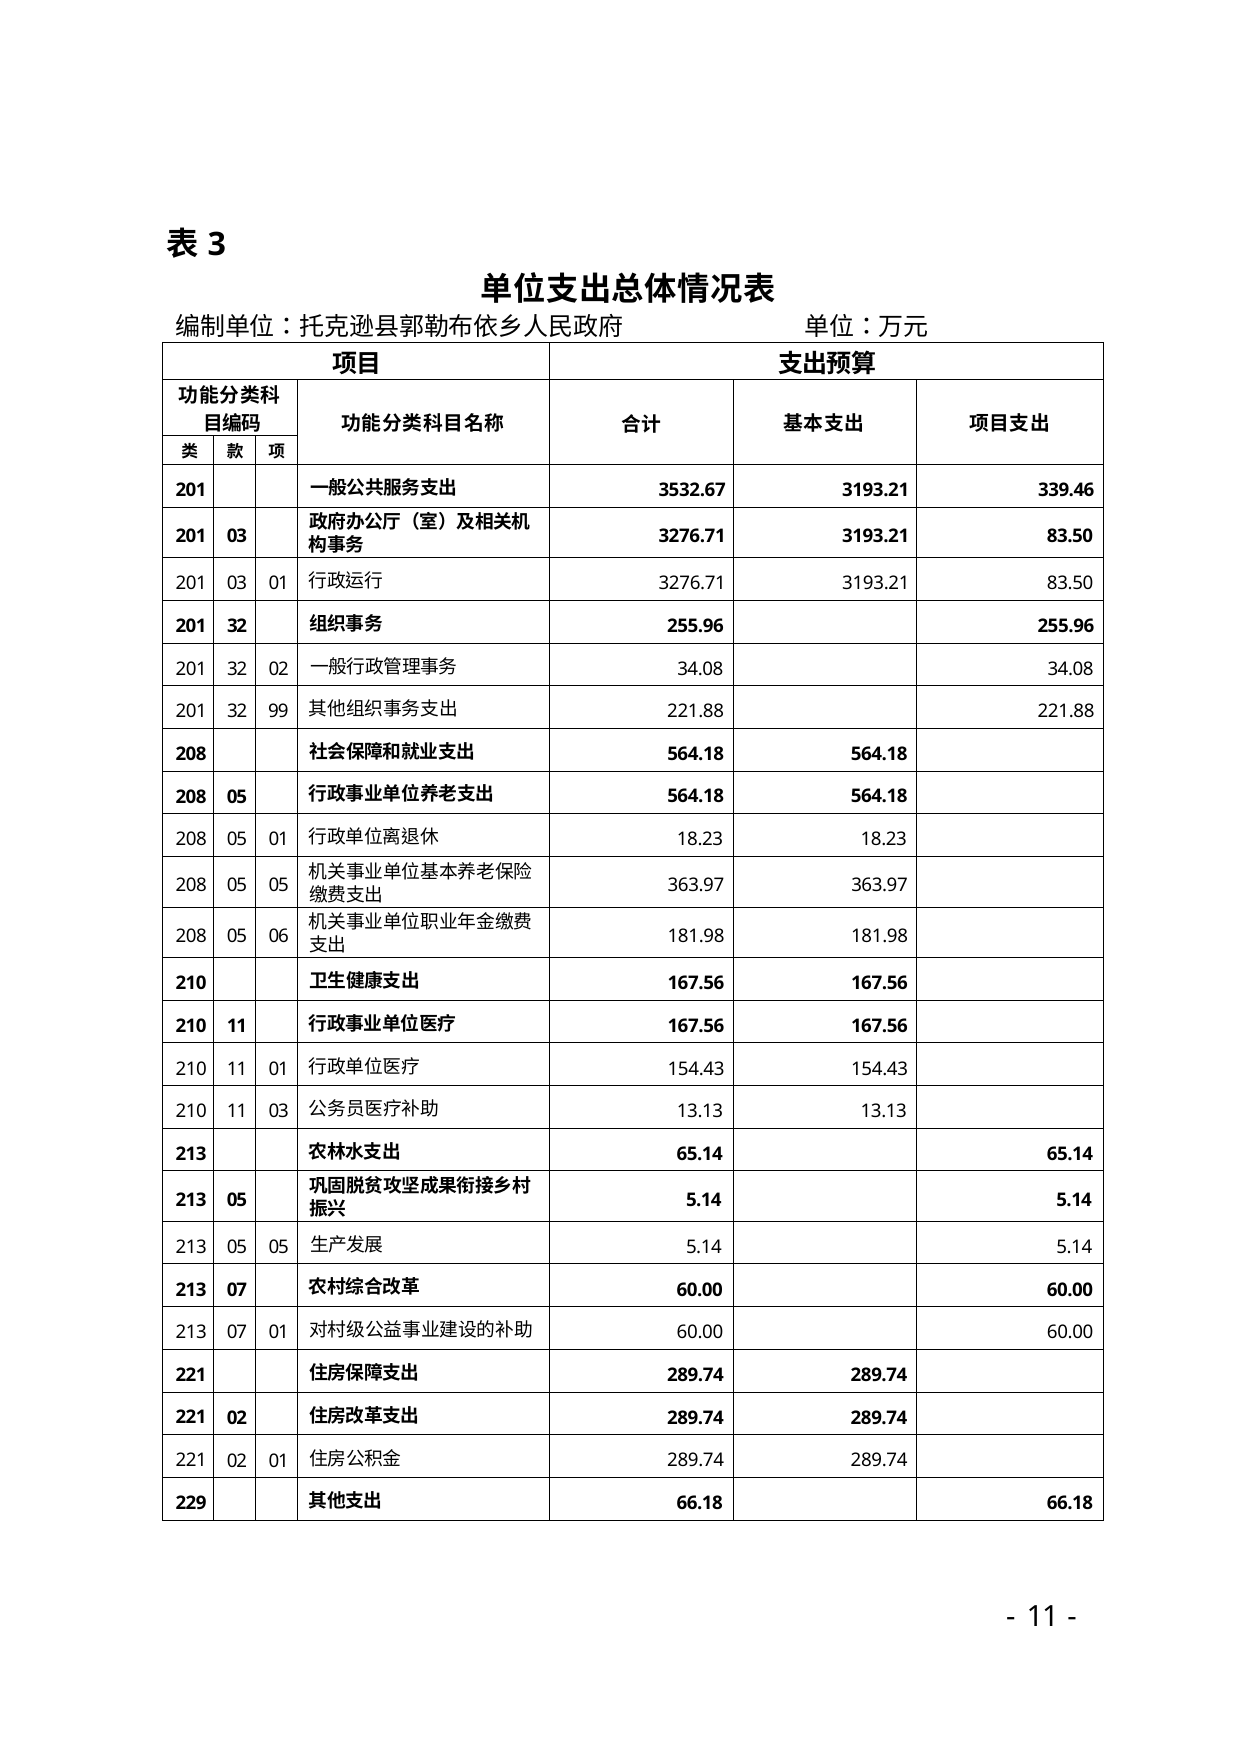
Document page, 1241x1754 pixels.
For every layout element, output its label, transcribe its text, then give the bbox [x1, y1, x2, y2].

table_cell 289.74 [550, 1393, 733, 1434]
table_cell [734, 1264, 916, 1306]
table_cell 行政事业单位养老支出 [298, 772, 549, 813]
table_cell 其他组织事务支出 [298, 686, 549, 728]
table_cell 65.14 [917, 1129, 1103, 1170]
table_cell 221.88 [917, 686, 1103, 728]
table_cell 住房公积金 [298, 1435, 549, 1477]
table_cell 一般公共服务支出 [298, 465, 549, 506]
table_cell [214, 1129, 255, 1170]
table_cell [917, 1350, 1103, 1391]
table_cell 13.13 [550, 1086, 733, 1128]
table_cell [256, 1171, 297, 1221]
table_cell 201 [163, 644, 213, 685]
table_cell 生产发展 [298, 1222, 549, 1263]
table_cell 564.18 [734, 772, 916, 813]
table_cell 组织事务 [298, 601, 549, 642]
table_cell 181.98 [550, 908, 733, 957]
table_cell 13.13 [734, 1086, 916, 1128]
table_cell [256, 601, 297, 642]
table_cell 213 [163, 1222, 213, 1263]
table_cell [214, 1478, 255, 1520]
table_cell 167.56 [550, 958, 733, 999]
table_cell [734, 644, 916, 685]
table_cell 合计 [550, 380, 733, 464]
table_cell 564.18 [550, 729, 733, 771]
table_cell 34.08 [550, 644, 733, 685]
table_cell [734, 1307, 916, 1349]
table_cell 02 [256, 644, 297, 685]
table_cell 339.46 [917, 465, 1103, 506]
table_cell 210 [163, 1086, 213, 1128]
table_cell 255.96 [917, 601, 1103, 642]
table_cell 政府办公厅（室）及相关机 构事务 [298, 508, 549, 557]
table_cell 181.98 [734, 908, 916, 957]
table_cell 05 [256, 857, 297, 907]
table_cell 210 [163, 1001, 213, 1042]
table_cell 5.14 [917, 1171, 1103, 1221]
table_cell 住房保障支出 [298, 1350, 549, 1391]
table_cell [734, 1478, 916, 1520]
table_cell 201 [163, 465, 213, 506]
table_cell 06 [256, 908, 297, 957]
table_cell [256, 729, 297, 771]
table_cell [256, 1001, 297, 1042]
table_cell 02 [214, 1435, 255, 1477]
table_cell 07 [214, 1264, 255, 1306]
table_cell 03 [256, 1086, 297, 1128]
table_header 支出预算 [550, 343, 1103, 379]
table_cell 201 [163, 601, 213, 642]
table_cell 款 [214, 436, 255, 464]
table_cell 289.74 [734, 1350, 916, 1391]
table_cell 05 [214, 908, 255, 957]
table_cell [917, 814, 1103, 856]
table_cell 213 [163, 1307, 213, 1349]
table_cell [734, 1222, 916, 1263]
table_cell 18.23 [734, 814, 916, 856]
table_cell 32 [214, 601, 255, 642]
table_cell 行政运行 [298, 558, 549, 600]
table_cell [214, 958, 255, 999]
table_cell 3276.71 [550, 558, 733, 600]
table_cell [917, 958, 1103, 999]
table_cell 11 [214, 1043, 255, 1085]
table_cell 34.08 [917, 644, 1103, 685]
table_cell 05 [256, 1222, 297, 1263]
table_cell 32 [214, 686, 255, 728]
table_cell [917, 1043, 1103, 1085]
table_cell [256, 1264, 297, 1306]
table_cell 564.18 [734, 729, 916, 771]
table_cell 221 [163, 1435, 213, 1477]
table_cell 208 [163, 857, 213, 907]
table_cell 卫生健康支出 [298, 958, 549, 999]
table_cell 99 [256, 686, 297, 728]
table_cell [917, 908, 1103, 957]
table_cell 60.00 [917, 1264, 1103, 1306]
table_cell 05 [214, 814, 255, 856]
table_cell 32 [214, 644, 255, 685]
table_cell 行政事业单位医疗 [298, 1001, 549, 1042]
table_cell 167.56 [550, 1001, 733, 1042]
table_cell 221 [163, 1393, 213, 1434]
table_cell [214, 465, 255, 506]
table_cell 564.18 [550, 772, 733, 813]
table_cell [256, 508, 297, 557]
table_cell 83.50 [917, 508, 1103, 557]
table_cell [214, 1350, 255, 1391]
table_cell 255.96 [550, 601, 733, 642]
table_cell 3193.21 [734, 558, 916, 600]
table_cell [734, 601, 916, 642]
table_cell 221 [163, 1350, 213, 1391]
table_cell 210 [163, 1043, 213, 1085]
table_cell 154.43 [734, 1043, 916, 1085]
table_cell 213 [163, 1129, 213, 1170]
table_cell 项 [256, 436, 297, 464]
table_cell 201 [163, 508, 213, 557]
text 单位支出总体情况表 [481, 268, 1104, 308]
table_cell 05 [214, 1171, 255, 1221]
table_cell 208 [163, 814, 213, 856]
table_cell 03 [214, 508, 255, 557]
table_cell [256, 1478, 297, 1520]
table_cell 05 [214, 772, 255, 813]
text 编制单位：托克逊县郭勒布依乡人民政府 单位：万元 [175, 312, 1104, 342]
table_cell 289.74 [734, 1435, 916, 1477]
table_cell 289.74 [550, 1350, 733, 1391]
table_cell 其他支出 [298, 1478, 549, 1520]
table_cell 18.23 [550, 814, 733, 856]
table_cell 65.14 [550, 1129, 733, 1170]
table_cell 3276.71 [550, 508, 733, 557]
table_cell 66.18 [917, 1478, 1103, 1520]
table_cell 基本支出 [734, 380, 916, 464]
table_cell [256, 1350, 297, 1391]
table_cell [256, 772, 297, 813]
table_cell 167.56 [734, 1001, 916, 1042]
table_cell 机关事业单位职业年金缴费 支出 [298, 908, 549, 957]
table_cell 05 [214, 857, 255, 907]
table_cell 机关事业单位基本养老保险 缴费支出 [298, 857, 549, 907]
table_cell 5.14 [917, 1222, 1103, 1263]
table_cell 66.18 [550, 1478, 733, 1520]
table_cell 363.97 [550, 857, 733, 907]
table_cell 363.97 [734, 857, 916, 907]
table_cell 项目支出 [917, 380, 1103, 464]
table_cell 3532.67 [550, 465, 733, 506]
table_cell 213 [163, 1264, 213, 1306]
table_cell [917, 1086, 1103, 1128]
table_cell 功能分类科目名称 [298, 380, 549, 464]
table_cell 类 [163, 436, 213, 464]
table_cell [256, 1393, 297, 1434]
table_cell 05 [214, 1222, 255, 1263]
table_cell 行政单位医疗 [298, 1043, 549, 1085]
table_cell 221.88 [550, 686, 733, 728]
table_cell 3193.21 [734, 465, 916, 506]
table_cell 农林水支出 [298, 1129, 549, 1170]
table_cell [256, 1129, 297, 1170]
table_header 项目 [163, 343, 549, 379]
table_cell 农村综合改革 [298, 1264, 549, 1306]
table_cell 巩固脱贫攻坚成果衔接乡村 振兴 [298, 1171, 549, 1221]
table_cell [734, 1129, 916, 1170]
table_cell [734, 686, 916, 728]
table_cell 01 [256, 1435, 297, 1477]
table_cell [917, 857, 1103, 907]
table_cell 60.00 [550, 1307, 733, 1349]
table_cell 5.14 [550, 1222, 733, 1263]
table_cell 289.74 [550, 1435, 733, 1477]
table_cell [917, 1393, 1103, 1434]
table_cell [256, 958, 297, 999]
table_cell 一般行政管理事务 [298, 644, 549, 685]
table_cell 83.50 [917, 558, 1103, 600]
table_cell 210 [163, 958, 213, 999]
text 表 3 [166, 223, 1104, 264]
table_cell 60.00 [550, 1264, 733, 1306]
table_cell 公务员医疗补助 [298, 1086, 549, 1128]
table_cell [917, 1001, 1103, 1042]
table_cell 289.74 [734, 1393, 916, 1434]
table_cell 167.56 [734, 958, 916, 999]
table_cell 住房改革支出 [298, 1393, 549, 1434]
table_cell 60.00 [917, 1307, 1103, 1349]
table_cell [214, 729, 255, 771]
table_cell 201 [163, 558, 213, 600]
table_cell [917, 1435, 1103, 1477]
table_cell 11 [214, 1001, 255, 1042]
table_cell 对村级公益事业建设的补助 [298, 1307, 549, 1349]
table_cell 01 [256, 1307, 297, 1349]
table_cell 01 [256, 814, 297, 856]
table_cell 213 [163, 1171, 213, 1221]
table_cell 201 [163, 686, 213, 728]
table_cell 07 [214, 1307, 255, 1349]
table_cell 社会保障和就业支出 [298, 729, 549, 771]
table_cell 02 [214, 1393, 255, 1434]
table_cell [917, 729, 1103, 771]
table_cell 01 [256, 558, 297, 600]
table_cell 11 [214, 1086, 255, 1128]
table_cell 03 [214, 558, 255, 600]
table_cell 3193.21 [734, 508, 916, 557]
table_cell [917, 772, 1103, 813]
table_cell 01 [256, 1043, 297, 1085]
table_cell 5.14 [550, 1171, 733, 1221]
table_cell 208 [163, 908, 213, 957]
table_cell 154.43 [550, 1043, 733, 1085]
table_cell 208 [163, 729, 213, 771]
table_cell [734, 1171, 916, 1221]
table_cell 行政单位离退休 [298, 814, 549, 856]
table_cell 208 [163, 772, 213, 813]
table_cell 功能分类科 目编码 [163, 380, 297, 435]
table_cell 229 [163, 1478, 213, 1520]
table_cell [256, 465, 297, 506]
